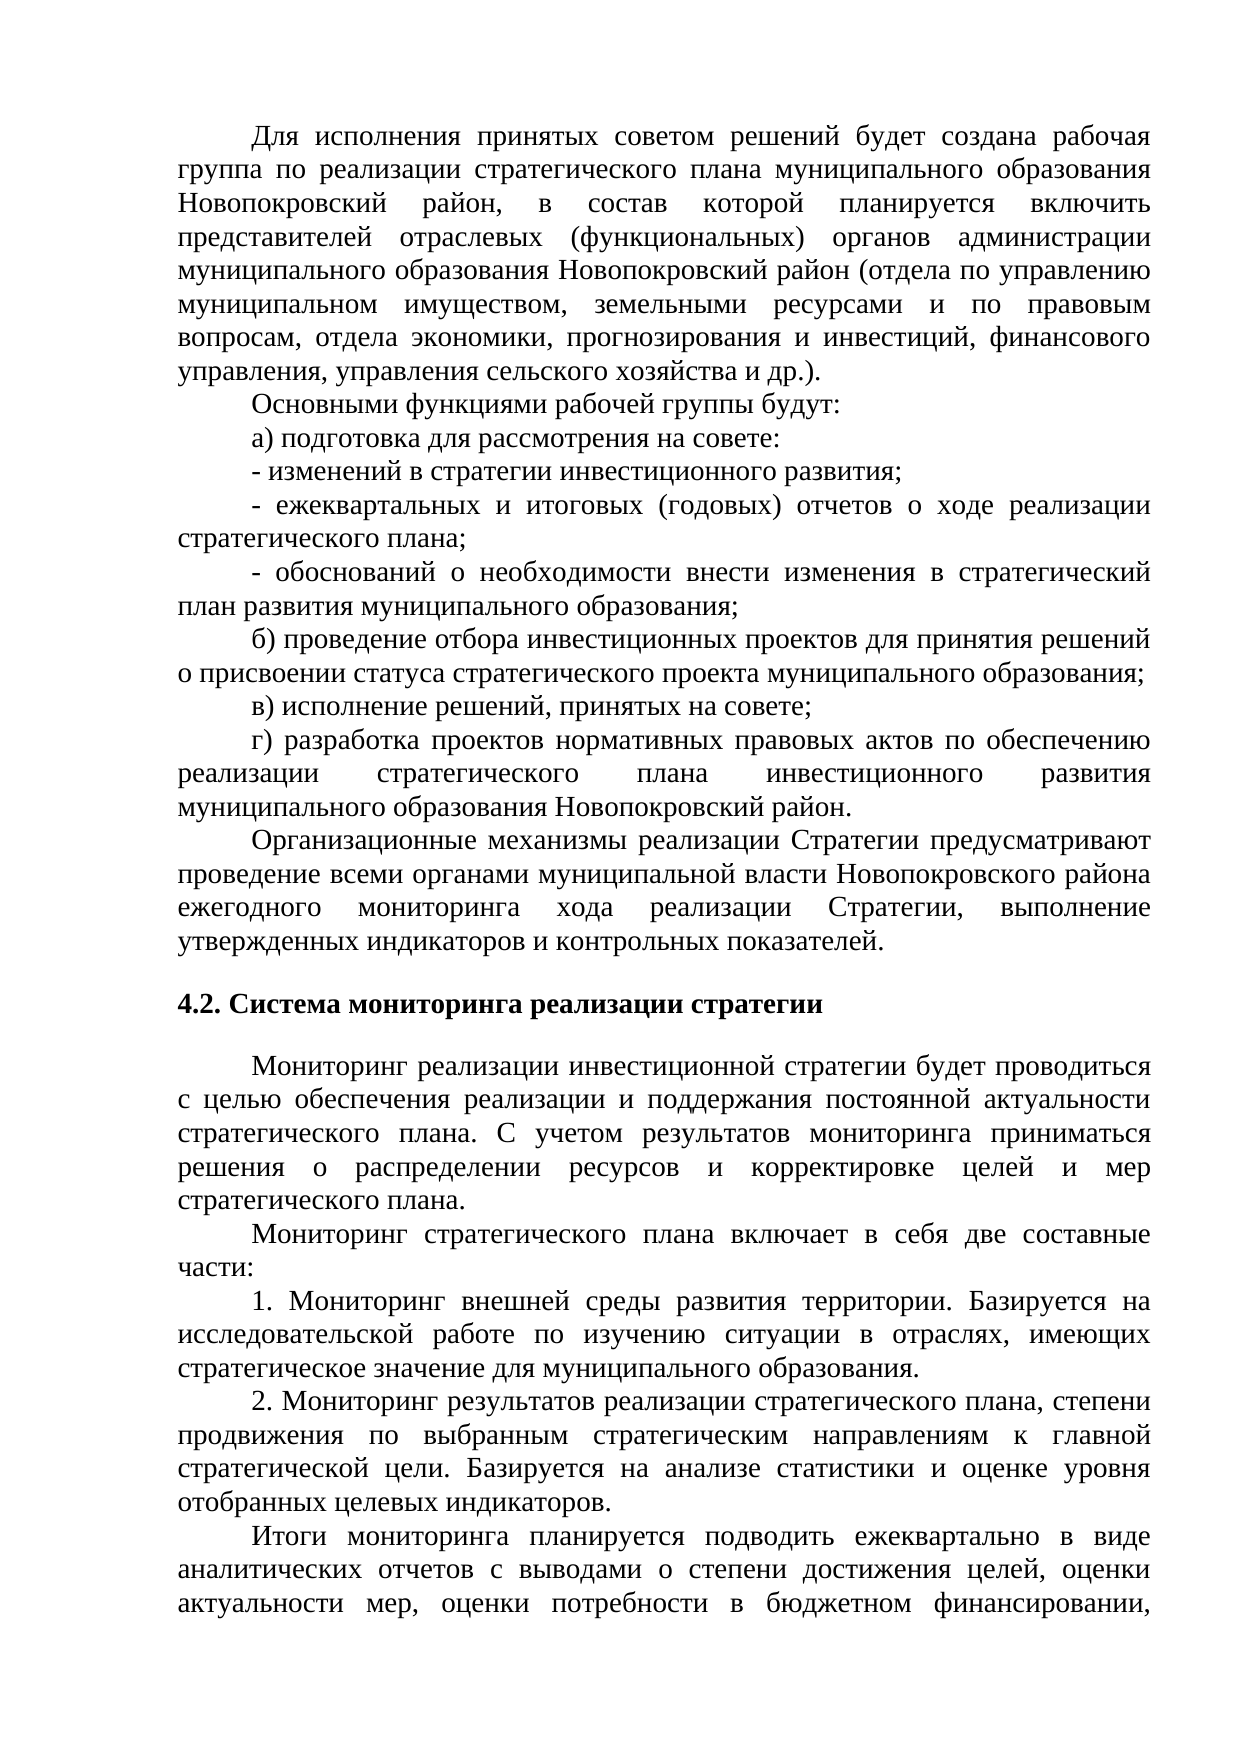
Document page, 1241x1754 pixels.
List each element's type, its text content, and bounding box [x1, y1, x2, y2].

subtitle 4.2. Система мониторинга реализации стратегии [177, 986, 1152, 1019]
text - изменений в стратегии инвестиционного развития; [177, 453, 1152, 487]
text б) проведение отбора инвестиционных проектов для принятия решений о присвоении статуса стратегического проекта муниципального образования; [177, 621, 1152, 688]
text Мониторинг реализации инвестиционной стратегии будет проводиться с целью обеспечения реализации и поддержания постоянной актуальности стратегического плана. С учетом результатов мониторинга приниматься решения о распределении ресурсов и корректировке целей и мер стратегического плана. [177, 1048, 1152, 1216]
text 1. Мониторинг внешней среды развития территории. Базируется на исследовательской работе по изучению ситуации в отраслях, имеющих стратегическое значение для муниципального образования. [177, 1283, 1152, 1383]
text Организационные механизмы реализации Стратегии предусматривают проведение всеми органами муниципальной власти Новопокровского района ежегодного мониторинга хода реализации Стратегии, выполнение утвержденных индикаторов и контрольных показателей. [177, 822, 1152, 957]
text - обоснований о необходимости внести изменения в стратегический план развития муниципального образования; [177, 554, 1152, 621]
text Основными функциями рабочей группы будут: [177, 386, 1152, 420]
text Мониторинг стратегического плана включает в себя две составные части: [177, 1216, 1152, 1283]
text а) подготовка для рассмотрения на совете: [177, 420, 1152, 453]
text в) исполнение решений, принятых на совете; [177, 688, 1152, 722]
text 2. Мониторинг результатов реализации стратегического плана, степени продвижения по выбранным стратегическим направлениям к главной стратегической цели. Базируется на анализе статистики и оценке уровня отобранных целевых индикаторов. [177, 1383, 1152, 1518]
text - ежеквартальных и итоговых (годовых) отчетов о ходе реализации стратегического плана; [177, 487, 1152, 554]
text г) разработка проектов нормативных правовых актов по обеспечению реализации стратегического плана инвестиционного развития муниципального образования Новопокровский район. [177, 722, 1152, 822]
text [177, 1518, 1152, 1618]
text Для исполнения принятых советом решений будет создана рабочая группа по реализации стратегического плана муниципального образования Новопокровский район, в состав которой планируется включить представителей отраслевых (функциональных) органов администрации муниципального образования Новопокровский район (отдела по управлению муниципальном имуществом, земельными ресурсами и по правовым вопросам, отдела экономики, прогнозирования и инвестиций, финансового управления, управления сельского хозяйства и др.). [177, 118, 1152, 386]
